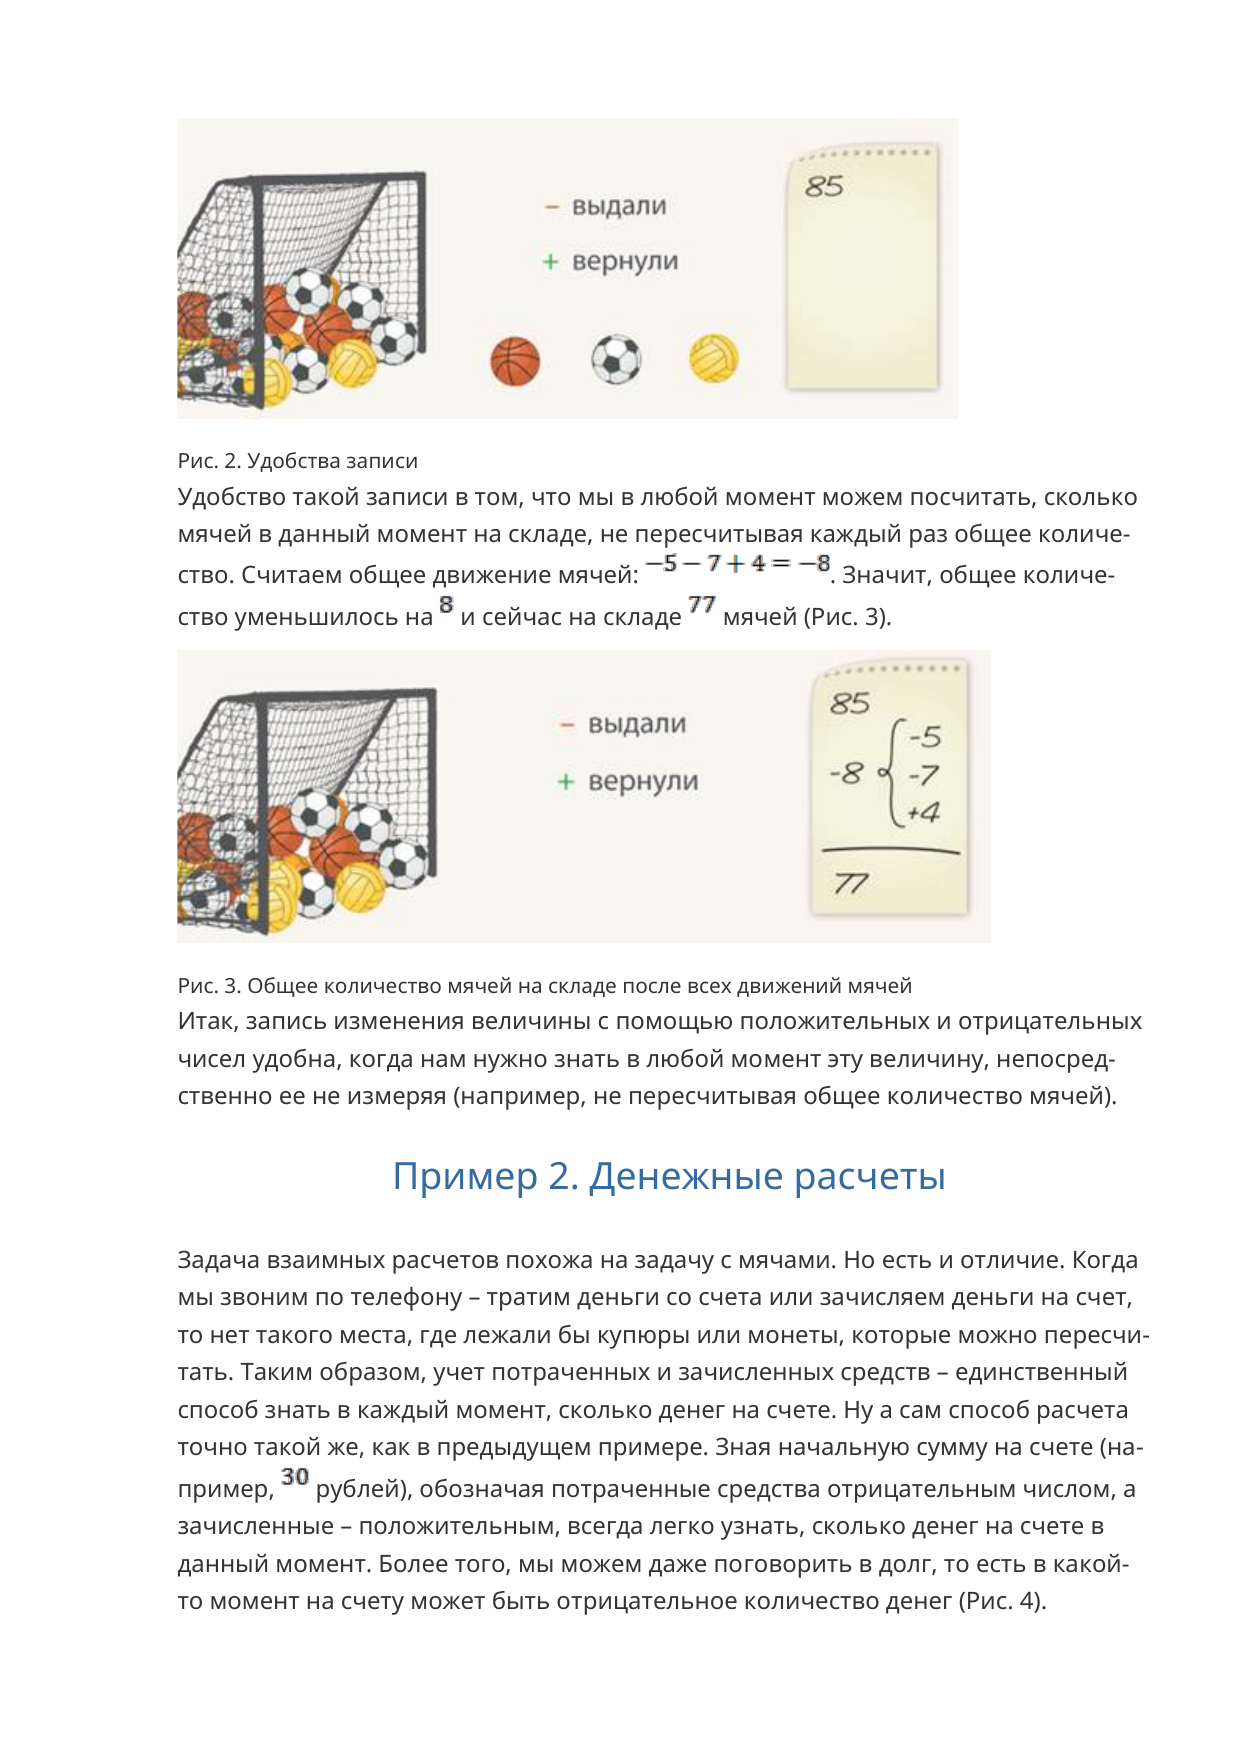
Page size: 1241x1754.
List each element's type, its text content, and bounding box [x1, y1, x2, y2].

text Задача взаимных расчетов похожа на задачу с мячами. Но есть и отличие. Когда мы звоним по телефону – тратим деньги со счета или зачисляем деньги на счет, то нет такого места, где лежали бы купюры или монеты, которые можно пересчитать. Таким образом, учет потраченных и зачисленных средств – единственный способ знать в каждый момент, сколько денег на счете. Ну а сам способ расчета точно такой же, как в предыдущем примере. Зная начальную сумму на счете (например, рублей), обозначая потраченные средства отрицательным числом, а зачисленные – положительным, всегда легко узнать, сколько денег на счете в данный момент. Более того, мы можем даже поговорить в долг, то есть в какой-то момент на счету может быть отрицательное количество денег (Рис. 4). [177, 1238, 1152, 1617]
picture [177, 118, 959, 419]
picture [645, 549, 830, 584]
picture [281, 1462, 310, 1498]
text Пример 2. Денежные расчеты [177, 1149, 1152, 1200]
text Рис. 2. Удобства записи [177, 437, 1152, 474]
text Рис. 3. Общее количество мячей на складе после всех движений мячей [177, 962, 1152, 999]
picture [688, 590, 717, 626]
picture [177, 650, 992, 943]
picture [439, 590, 454, 626]
text Удобство такой записи в том, что мы в любой момент можем посчитать, сколько мячей в данный момент на складе, не пересчитывая каждый раз общее количество. Считаем общее движение мячей: . Значит, общее количество уменьшилось на и сейчас на складе мячей (Рис. 3). [177, 474, 1152, 632]
text Итак, запись изменения величины с помощью положительных и отрицательных чисел удобна, когда нам нужно знать в любой момент эту величину, непосредственно ее не измеряя (например, не пересчитывая общее количество мячей). [177, 999, 1152, 1112]
